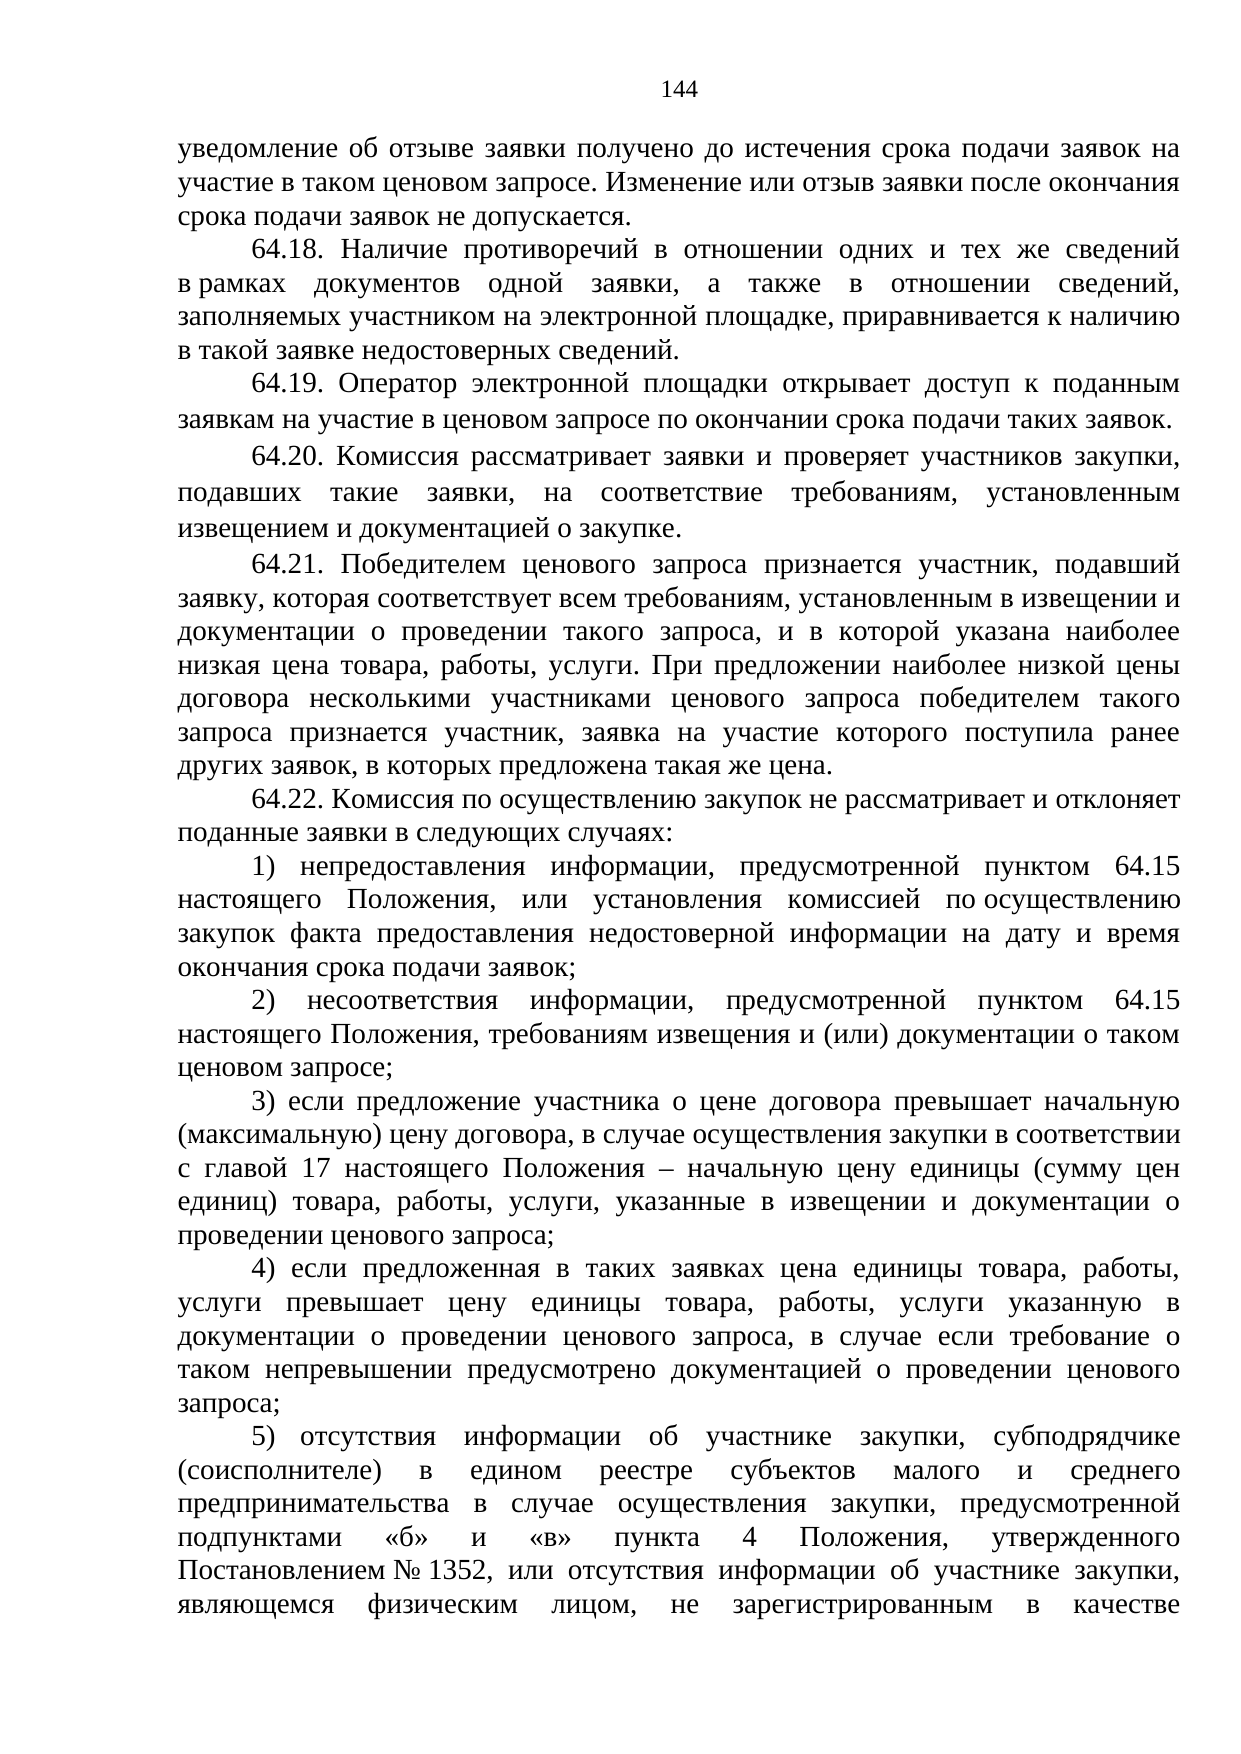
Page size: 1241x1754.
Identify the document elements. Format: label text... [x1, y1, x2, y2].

text 64.20. Комиссия рассматривает заявки и проверяет участников закупки, подавших такие заявки, на соответствие требованиям, установленным извещением и документацией о закупке. [177, 438, 1181, 543]
text 64.18. Наличие противоречий в отношении одних и тех же сведений в рамках документов одной заявки, а также в отношении сведений, заполняемых участником на электронной площадке, приравнивается к наличию в такой заявке недостоверных сведений. [177, 231, 1181, 365]
text 2) несоответствия информации, предусмотренной пунктом 64.15 настоящего Положения, требованиям извещения и (или) документации о таком ценовом запросе; [177, 982, 1181, 1083]
text 4) если предложенная в таких заявках цена единицы товара, работы, услуги превышает цену единицы товара, работы, услуги указанную в документации о проведении ценового запроса, в случае если требование о таком непревышении предусмотрено документацией о проведении ценового запроса; [177, 1251, 1181, 1418]
text 64.19. Оператор электронной площадки открывает доступ к поданным заявкам на участие в ценовом запросе по окончании срока подачи таких заявок. [177, 365, 1181, 435]
text 64.21. Победителем ценового запроса признается участник, подавший заявку, которая соответствует всем требованиям, установленным в извещении и документации о проведении такого запроса, и в которой указана наиболее низкая цена товара, работы, услуги. При предложении наиболее низкой цены договора несколькими участниками ценового запроса победителем такого запроса признается участник, заявка на участие которого поступила ранее других заявок, в которых предложена такая же цена. [177, 546, 1181, 781]
text 1) непредоставления информации, предусмотренной пунктом 64.15 настоящего Положения, или установления комиссией по осуществлению закупок факта предоставления недостоверной информации на дату и время окончания срока подачи заявок; [177, 848, 1181, 982]
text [177, 1418, 1181, 1619]
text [177, 131, 1181, 231]
text 3) если предложение участника о цене договора превышает начальную (максимальную) цену договора, в случае осуществления закупки в соответствии с главой 17 настоящего Положения – начальную цену единицы (сумму цен единиц) товара, работы, услуги, указанные в извещении и документации о проведении ценового запроса; [177, 1083, 1181, 1251]
text 64.22. Комиссия по осуществлению закупок не рассматривает и отклоняет поданные заявки в следующих случаях: [177, 781, 1181, 848]
